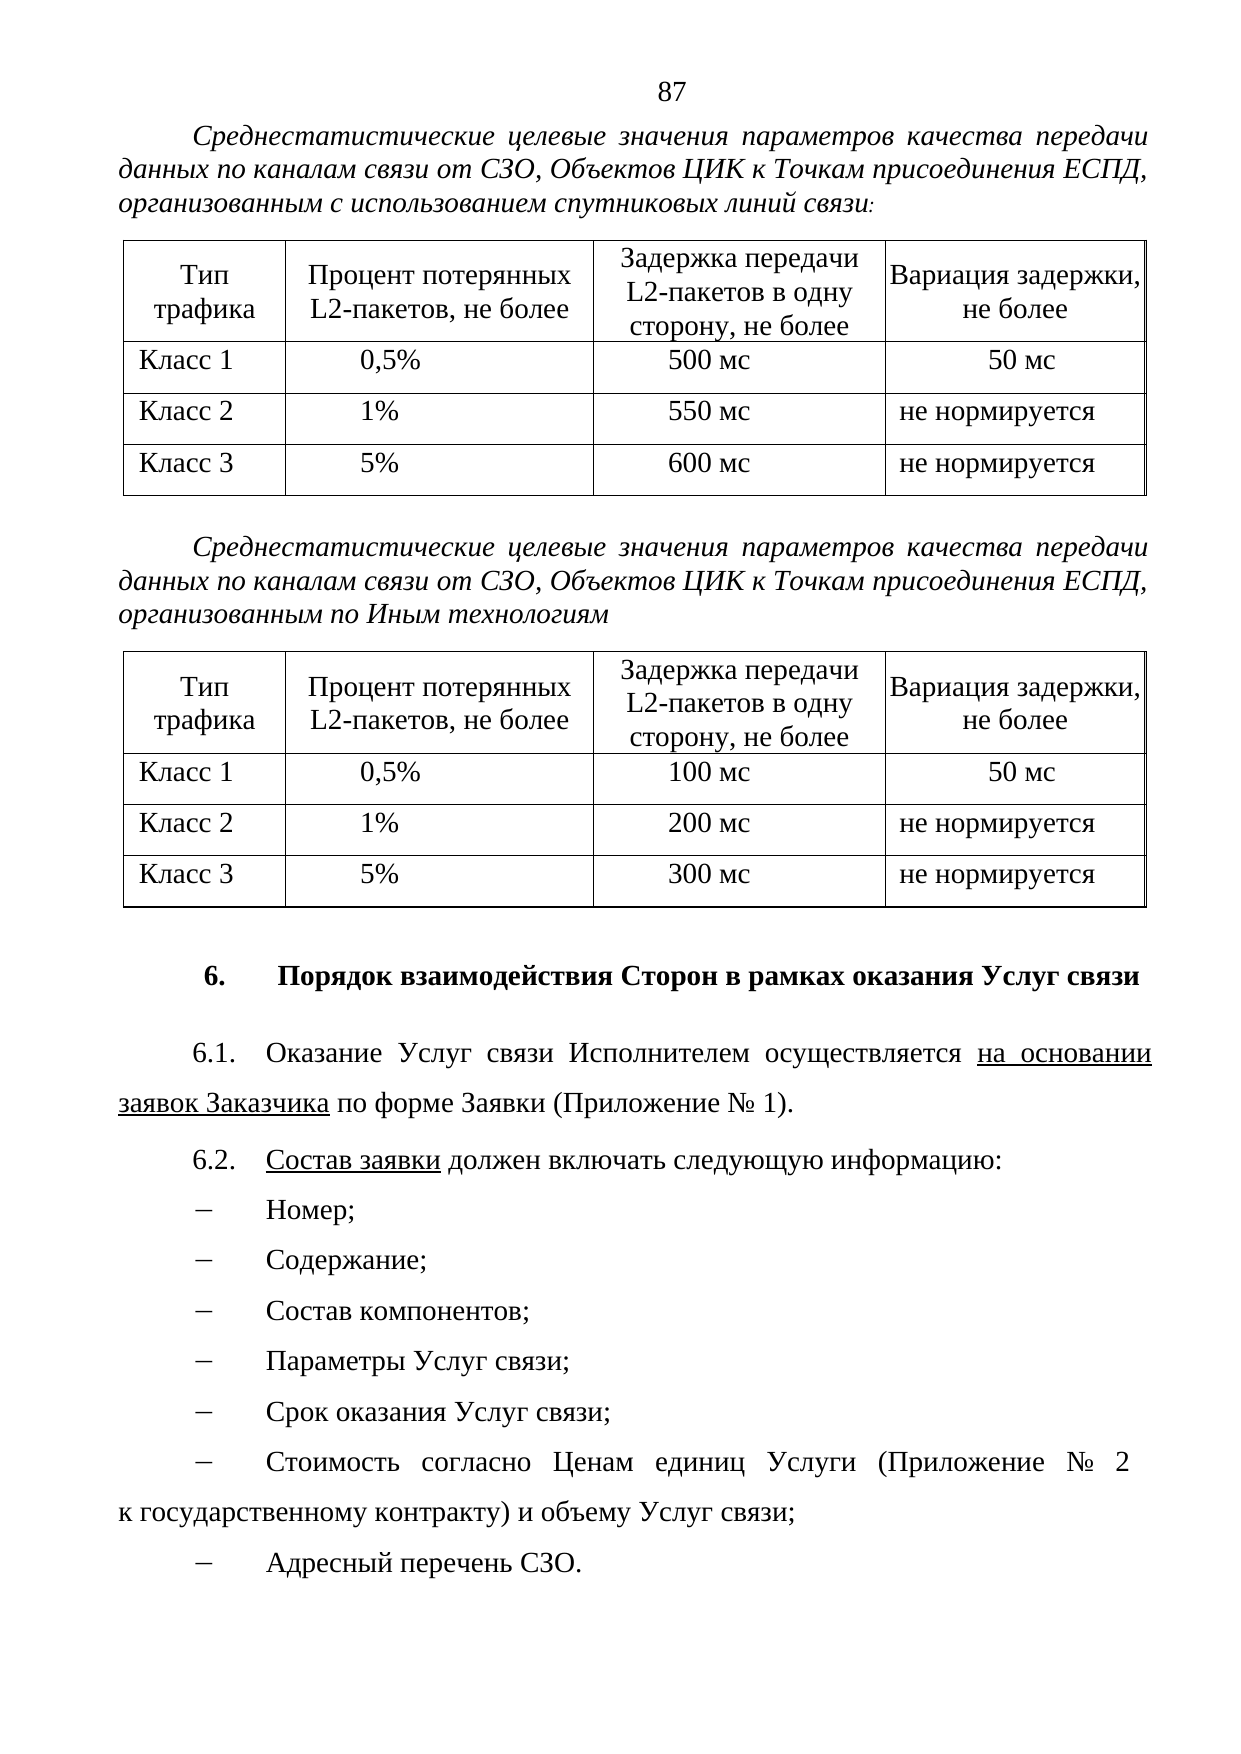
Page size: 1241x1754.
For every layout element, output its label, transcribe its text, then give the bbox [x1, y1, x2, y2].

list Стоимость согласно Ценам единиц Услуги (Приложение № 2 к государственному контракту) и объему Услуг связи; [118, 1444, 1152, 1528]
table_cell Класс 3 [124, 445, 285, 495]
table_cell 100 мс [594, 754, 885, 804]
table_cell 5% [286, 445, 593, 495]
table_cell 1% [286, 805, 593, 855]
list Адресный перечень СЗО. [118, 1545, 1152, 1578]
list Оказание Услуг связи Исполнителем осуществляется на основании заявок Заказчика по форме Заявки (Приложение № 1). [118, 1035, 1152, 1119]
table_header Процент потерянных L2-пакетов, не более [286, 241, 593, 341]
table_header Вариация задержки, не более [886, 652, 1144, 753]
table_cell 5% [286, 856, 593, 906]
table_cell 550 мс [594, 394, 885, 444]
list Параметры Услуг связи; [118, 1343, 1152, 1377]
table_header Процент потерянных L2-пакетов, не более [286, 652, 593, 753]
list Номер; [118, 1192, 1152, 1226]
table_cell 50 мс [886, 754, 1144, 804]
list Состав заявки должен включать следующую информацию: [118, 1142, 1152, 1175]
text Среднестатистические целевые значения параметров качества передачи данных по каналам связи от СЗО, Объектов ЦИК к Точкам присоединения ЕСПД, организованным с использованием спутниковых линий связи: [118, 118, 1152, 219]
text Среднестатистические целевые значения параметров качества передачи данных по каналам связи от СЗО, Объектов ЦИК к Точкам присоединения ЕСПД, организованным по Иным технологиям [118, 529, 1152, 630]
table_cell Класс 3 [124, 856, 285, 906]
table_cell 200 мс [594, 805, 885, 855]
table_cell не нормируется [886, 394, 1144, 444]
table_cell Класс 2 [124, 805, 285, 855]
table_cell Класс 2 [124, 394, 285, 444]
table_header Тип трафика [124, 652, 285, 753]
table_cell не нормируется [886, 856, 1144, 906]
list Порядок взаимодействия Сторон в рамках оказания Услуг связи [118, 958, 1152, 991]
table_cell 1% [286, 394, 593, 444]
list Срок оказания Услуг связи; [118, 1394, 1152, 1427]
table_cell 0,5% [286, 754, 593, 804]
table_cell Класс 1 [124, 754, 285, 804]
list Состав компонентов; [118, 1293, 1152, 1327]
table_cell 50 мс [886, 342, 1144, 392]
table_cell 0,5% [286, 342, 593, 392]
table_cell 500 мс [594, 342, 885, 392]
table_cell не нормируется [886, 445, 1144, 495]
table_cell Класс 1 [124, 342, 285, 392]
table_header Задержка передачи L2-пакетов в одну сторону, не более [594, 652, 885, 753]
table_header Тип трафика [124, 241, 285, 341]
table_cell 300 мс [594, 856, 885, 906]
table_cell 600 мс [594, 445, 885, 495]
table_cell не нормируется [886, 805, 1144, 855]
list Содержание; [118, 1242, 1152, 1276]
table_header Задержка передачи L2-пакетов в одну сторону, не более [594, 241, 885, 341]
table_header Вариация задержки, не более [886, 241, 1144, 341]
